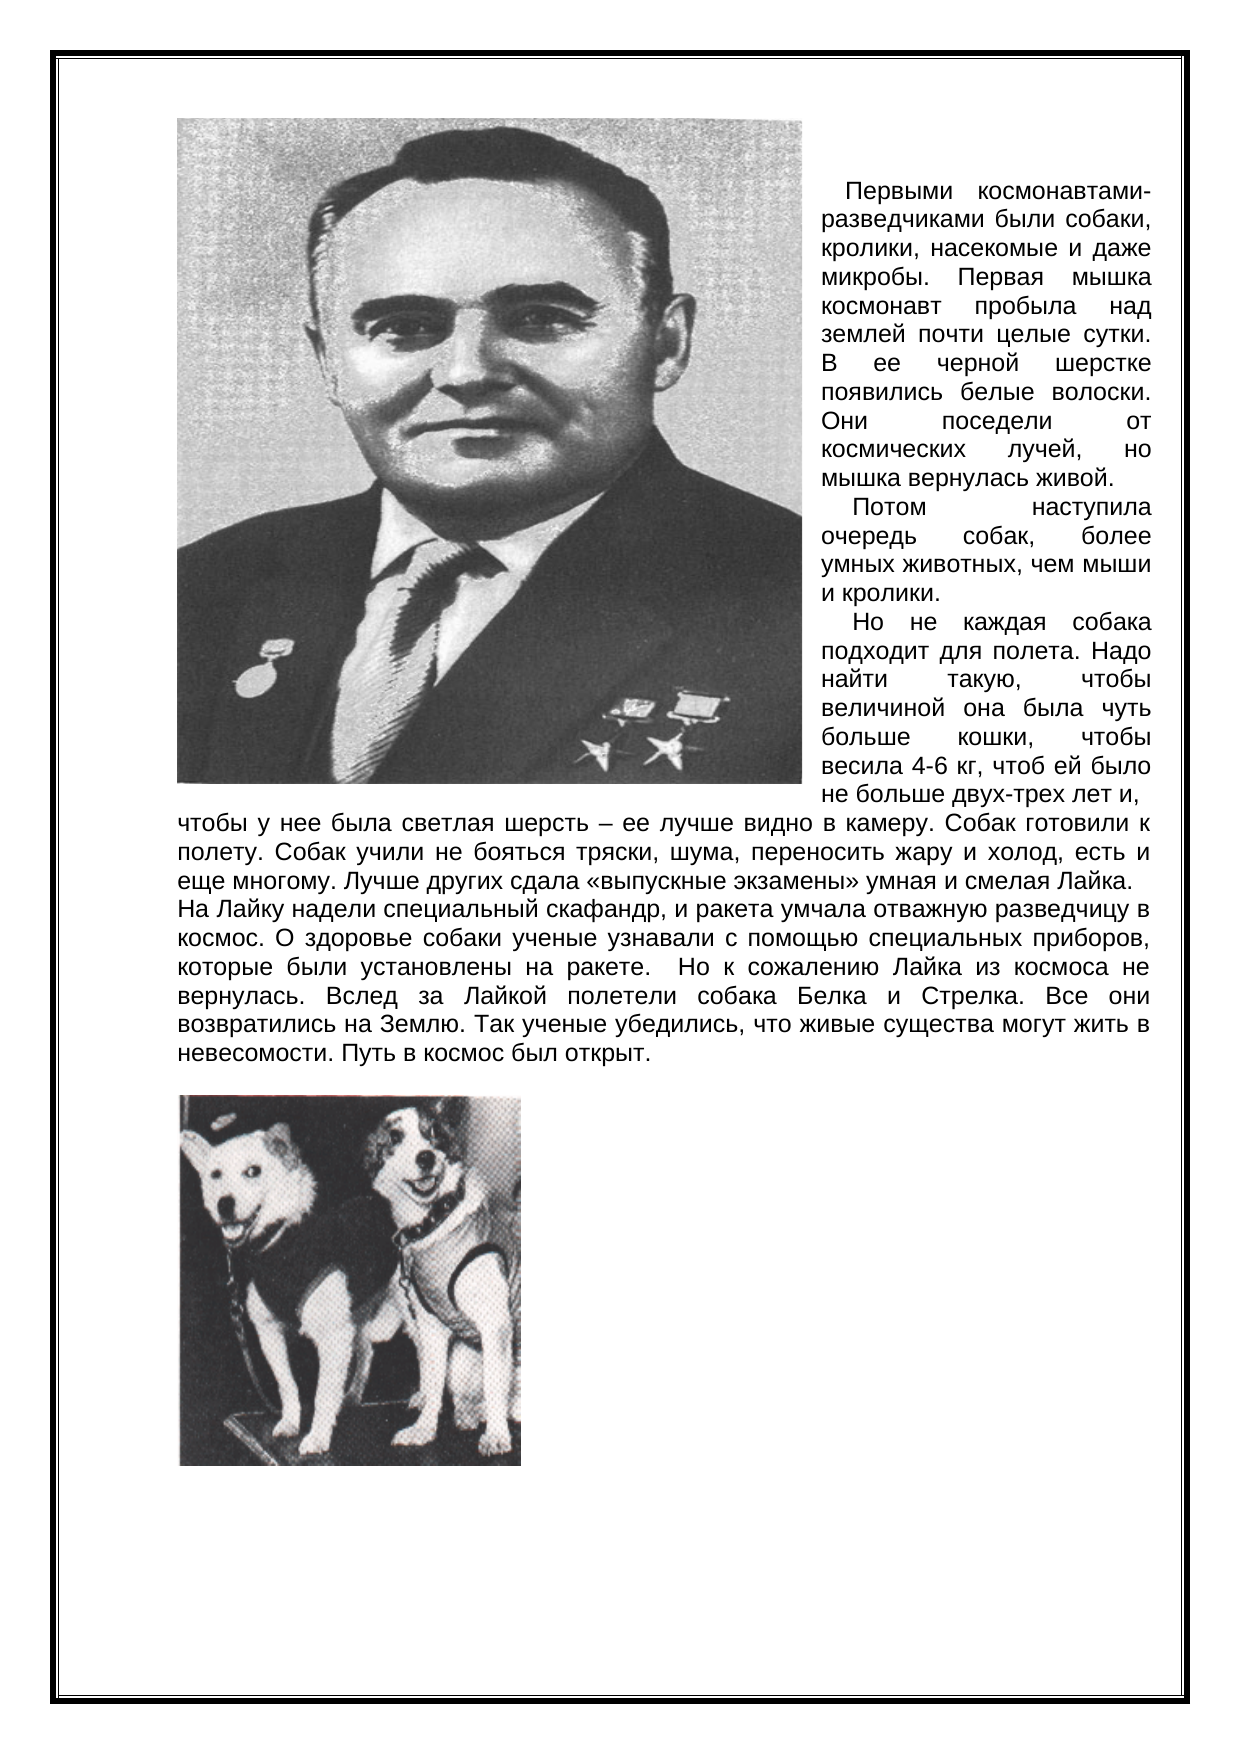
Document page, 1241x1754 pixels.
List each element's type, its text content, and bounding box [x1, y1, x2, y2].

text Первыми космонавтами-разведчиками были собаки, кролики, насекомые и даже микробы. Первая мышка космонавт пробыла над землей почти целые сутки. В ее черной шерстке появились белые волоски. Они поседели от космических лучей, но мышка вернулась живой. [803, 176, 1152, 492]
picture [177, 1095, 521, 1466]
text Потом наступила очередь собак, более умных животных, чем мыши и кролики. [803, 492, 1152, 607]
picture [177, 118, 803, 784]
text Но не каждая собака подходит для полета. Надо найти такую, чтобы величиной она была чуть больше кошки, чтобы весила 4-6 кг, чтоб ей было не больше двух-трех лет и, чтобы у нее была светлая шерсть – ее лучше видно в камеру. Собак готовили к полету. Собак учили не бояться тряски, шума, переносить жару и холод, есть и еще многому. Лучше других сдала «выпускные экзамены» умная и смелая Лайка. [177, 607, 1152, 894]
text На Лайку надели специальный скафандр, и ракета умчала отважную разведчицу в космос. О здоровье собаки ученые узнавали с помощью специальных приборов, которые были установлены на ракете. Но к сожалению Лайка из космоса не вернулась. Вслед за Лайкой полетели собака Белка и Стрелка. Все они возвратились на Землю. Так ученые убедились, что живые существа могут жить в невесомости. Путь в космос был открыт. [177, 894, 1152, 1067]
